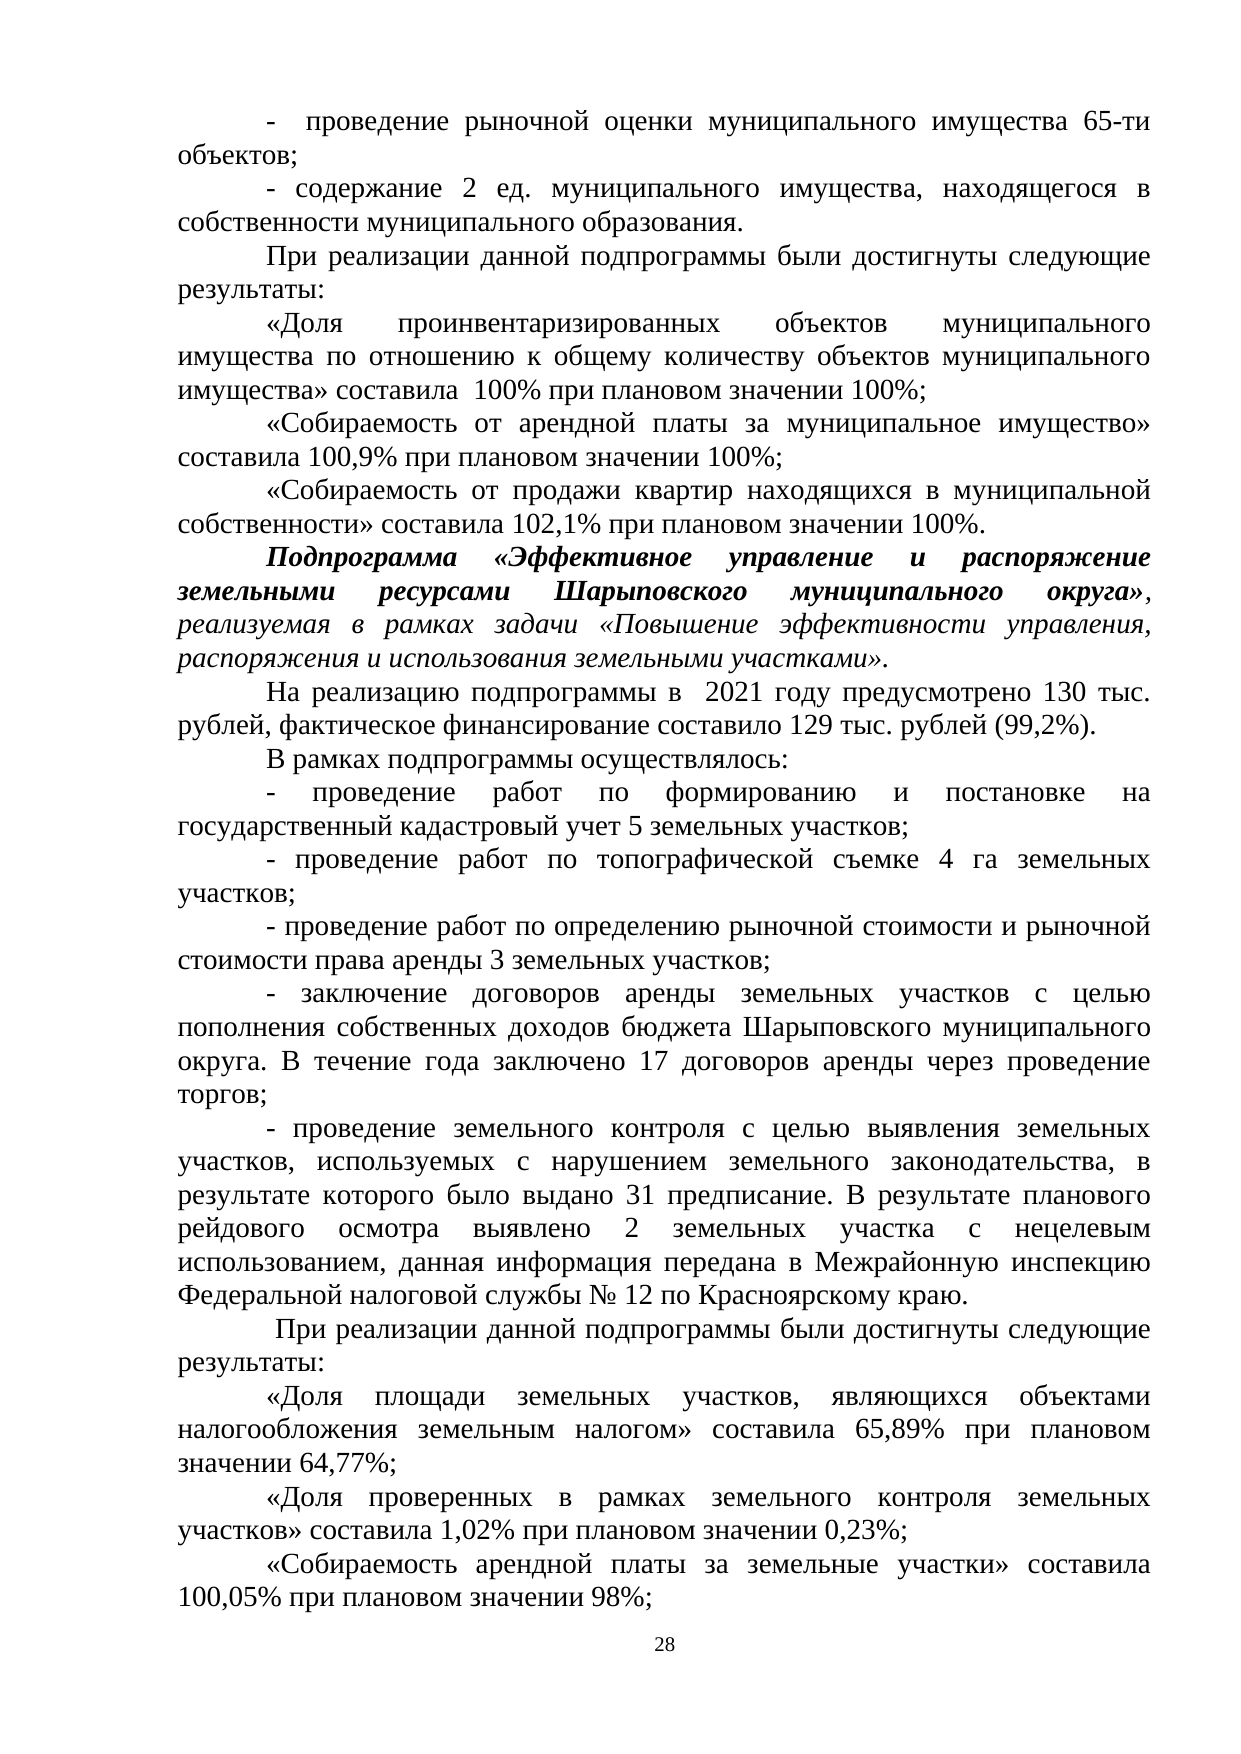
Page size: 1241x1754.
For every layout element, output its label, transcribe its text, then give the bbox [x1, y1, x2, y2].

text «Доля проинвентаризированных объектов муниципального имущества по отношению к общему количеству объектов муниципального имущества» составила 100% при плановом значении 100%; [177, 305, 1152, 405]
text При реализации данной подпрограммы были достигнуты следующие результаты: [177, 1311, 1152, 1378]
text - проведение рыночной оценки муниципального имущества 65-ти объектов; [177, 103, 1152, 171]
text - проведение работ по топографической съемке 4 га земельных участков; [177, 841, 1152, 908]
text «Собираемость арендной платы за земельные участки» составила 100,05% при плановом значении 98%; [177, 1546, 1152, 1613]
text Подпрограмма «Эффективное управление и распоряжение земельными ресурсами Шарыповского муниципального округа», реализуемая в рамках задачи «Повышение эффективности управления, распоряжения и использования земельными участками». [177, 539, 1152, 674]
text На реализацию подпрограммы в 2021 году предусмотрено 130 тыс. рублей, фактическое финансирование составило 129 тыс. рублей (99,2%). [177, 674, 1152, 741]
text - проведение работ по формированию и постановке на государственный кадастровый учет 5 земельных участков; [177, 774, 1152, 841]
text При реализации данной подпрограммы были достигнуты следующие результаты: [177, 238, 1152, 305]
text - проведение работ по определению рыночной стоимости и рыночной стоимости права аренды 3 земельных участков; [177, 908, 1152, 976]
text В рамках подпрограммы осуществлялось: [177, 741, 1152, 774]
text «Доля проверенных в рамках земельного контроля земельных участков» составила 1,02% при плановом значении 0,23%; [177, 1479, 1152, 1546]
text «Собираемость от продажи квартир находящихся в муниципальной собственности» составила 102,1% при плановом значении 100%. [177, 472, 1152, 539]
text - содержание 2 ед. муниципального имущества, находящегося в собственности муниципального образования. [177, 171, 1152, 238]
text «Доля площади земельных участков, являющихся объектами налогообложения земельным налогом» составила 65,89% при плановом значении 64,77%; [177, 1378, 1152, 1479]
text «Собираемость от арендной платы за муниципальное имущество» составила 100,9% при плановом значении 100%; [177, 405, 1152, 472]
text - заключение договоров аренды земельных участков с целью пополнения собственных доходов бюджета Шарыповского муниципального округа. В течение года заключено 17 договоров аренды через проведение торгов; [177, 976, 1152, 1110]
text - проведение земельного контроля с целью выявления земельных участков, используемых с нарушением земельного законодательства, в результате которого было выдано 31 предписание. В результате планового рейдового осмотра выявлено 2 земельных участка с нецелевым использованием, данная информация передана в Межрайонную инспекцию Федеральной налоговой службы № 12 по Красноярскому краю. [177, 1110, 1152, 1311]
